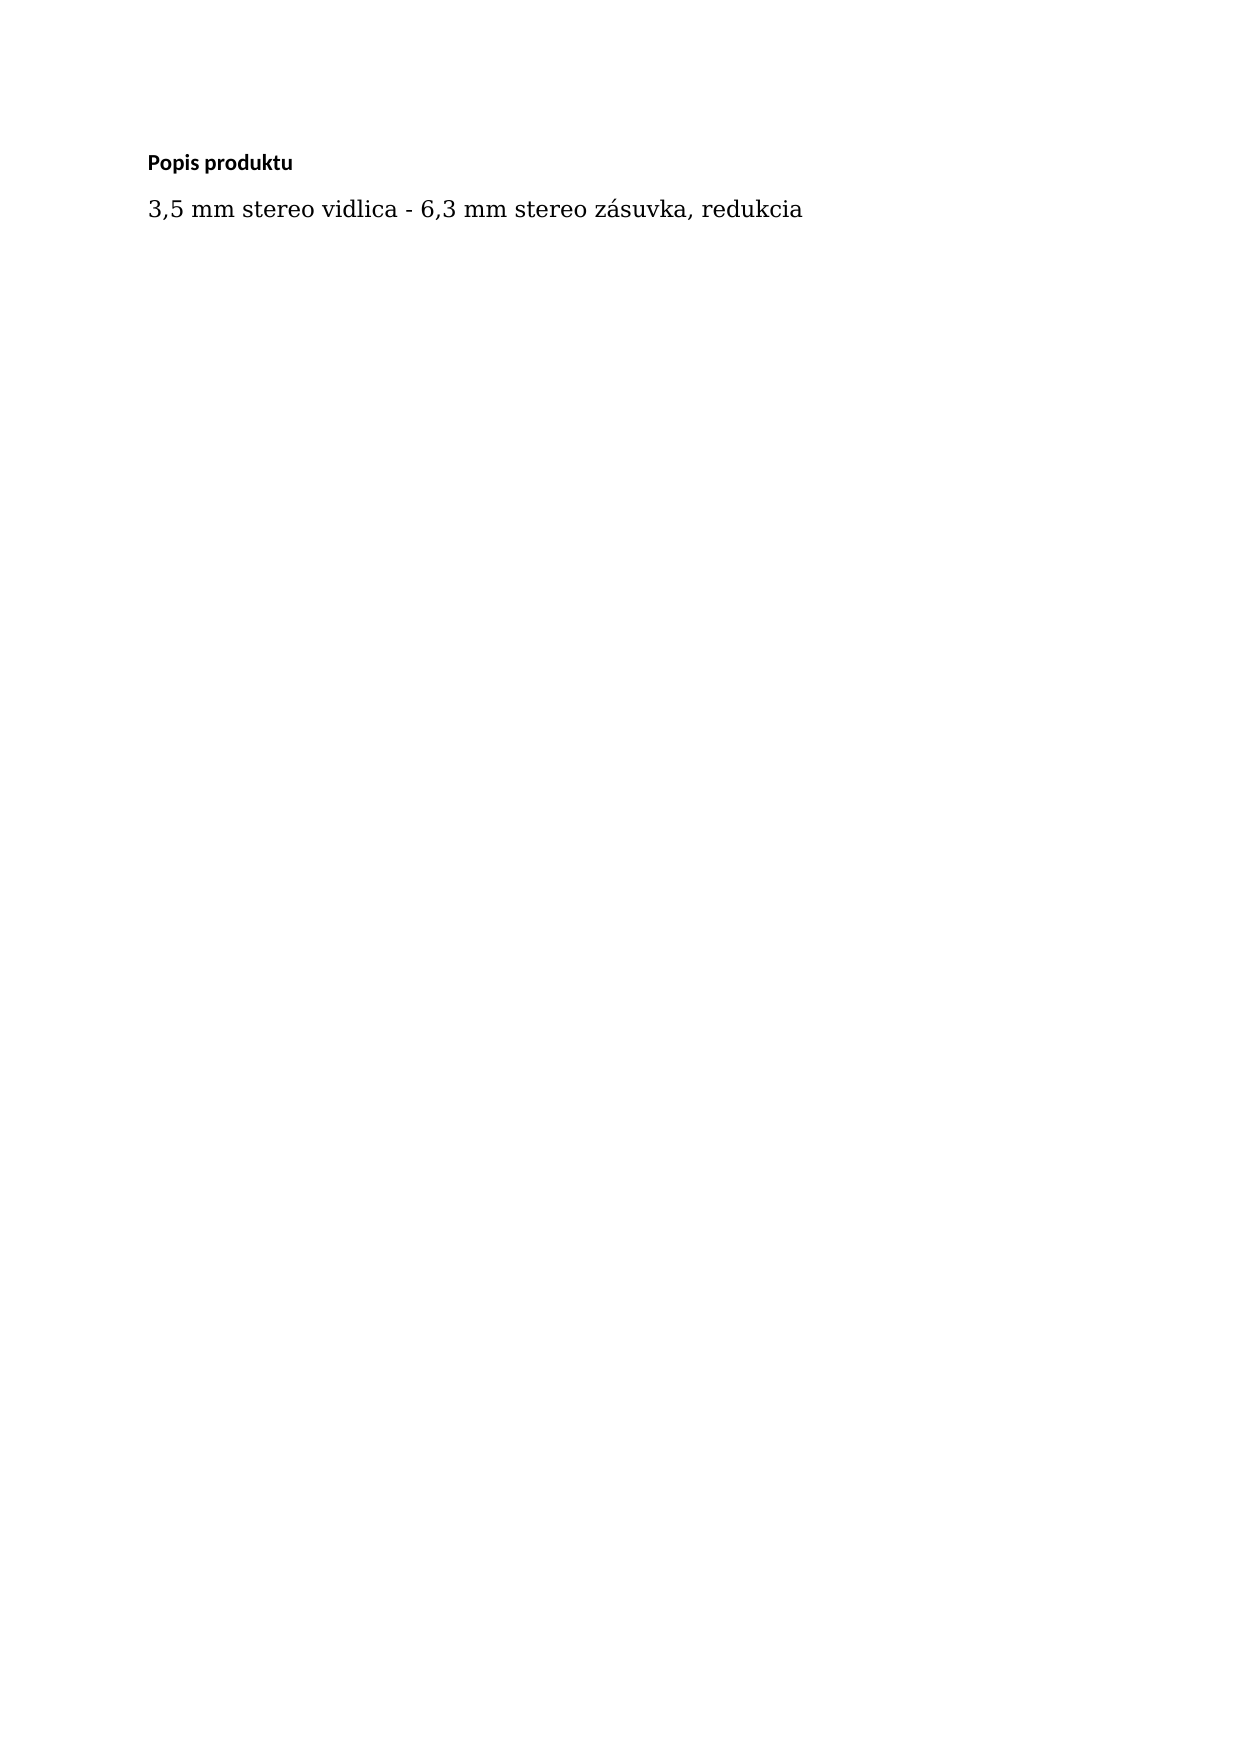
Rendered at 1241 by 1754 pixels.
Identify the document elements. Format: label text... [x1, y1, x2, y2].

text Popis produktu [148, 148, 1093, 176]
text 3,5 mm stereo vidlica - 6,3 mm stereo zásuvka, redukcia [148, 194, 1093, 222]
